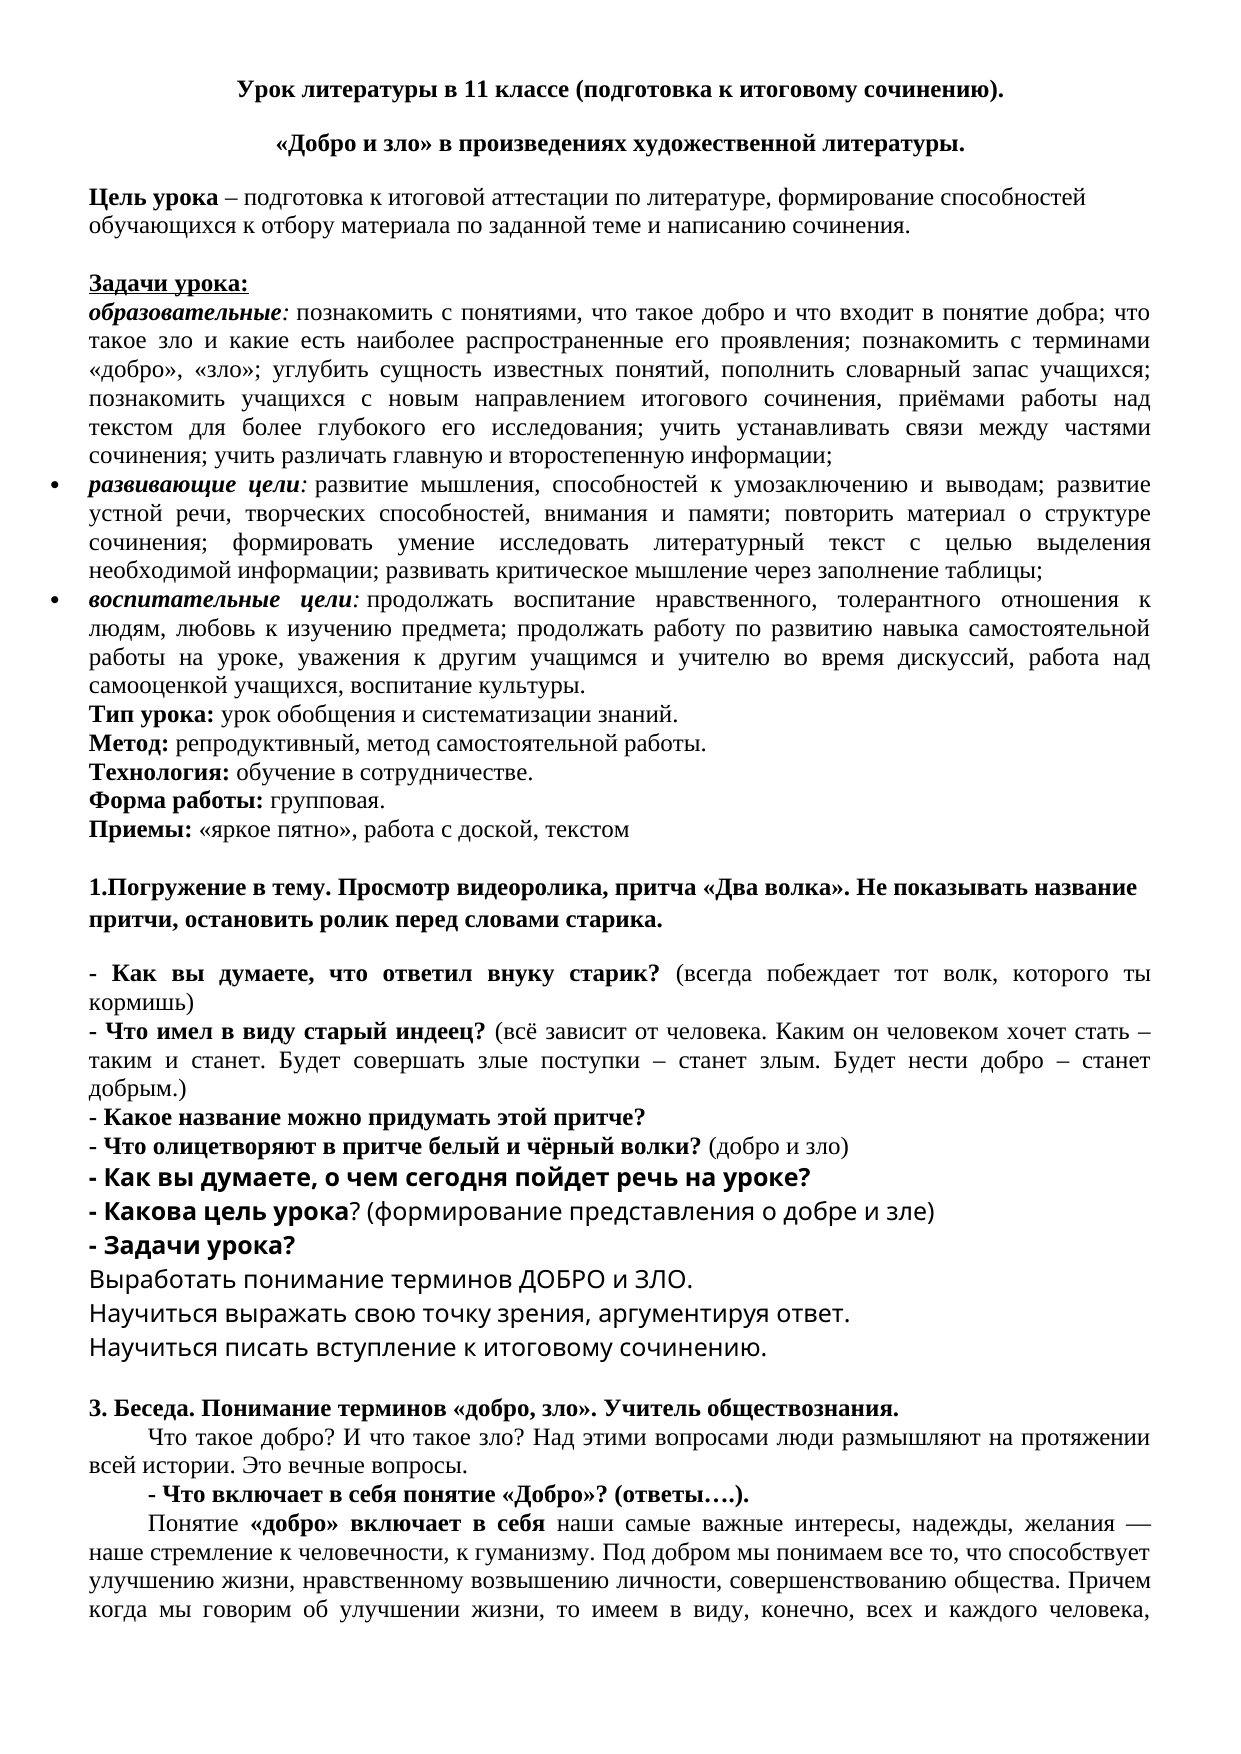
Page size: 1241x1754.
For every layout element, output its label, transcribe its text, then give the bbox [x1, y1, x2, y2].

text Задачи урока: [89, 268, 1152, 297]
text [89, 1508, 1152, 1623]
text Приемы: «яркое пятно», работа с доской, текстом [89, 814, 1152, 843]
list воспитательные цели: продолжать воспитание нравственного, толерантного отношения к людям, любовь к изучению предмета; продолжать работу по развитию навыка самостоятельной работы на уроке, уважения к другим учащимся и учителю во время дискуссий, работа над самооценкой учащихся, воспитание культуры. [51, 584, 1152, 699]
text - Как вы думаете, о чем сегодня пойдет речь на уроке? [89, 1160, 1152, 1194]
text - Какова цель урока? (формирование представления о добре и зле) [89, 1194, 1152, 1228]
text 1.Погружение в тему. Просмотр видеоролика, притча «Два волка». Не показывать название притчи, остановить ролик перед словами старика. [89, 872, 1152, 933]
text - Что включает в себя понятие «Добро»? (ответы….). [89, 1479, 1152, 1508]
text - Что имел в виду старый индеец? (всё зависит от человека. Каким он человеком хочет стать – таким и станет. Будет совершать злые поступки – станет злым. Будет нести добро – станет добрым.) [89, 1016, 503, 1045]
text Тип урока: урок обобщения и систематизации знаний. [89, 699, 1152, 728]
text «Добро и зло» в произведениях художественной литературы. [89, 128, 1152, 156]
list развивающие цели: развитие мышления, способностей к умозаключению и выводам; развитие устной речи, творческих способностей, внимания и памяти; повторить материал о структуре сочинения; формировать умение исследовать литературный текст с целью выделения необходимой информации; развивать критическое мышление через заполнение таблицы; [51, 469, 1152, 584]
text Урок литературы в 11 классе (подготовка к итоговому сочинению). [89, 74, 1152, 103]
text Форма работы: групповая. [89, 785, 1152, 814]
text Технология: обучение в сотрудничестве. [89, 757, 1152, 785]
text - Что имел в виду старый индеец? (всё зависит от человека. Каким он человеком хочет стать – таким и станет. Будет совершать злые поступки – станет злым. Будет нести добро – станет добрым.) [89, 1073, 1152, 1102]
text - Как вы думаете, что ответил внуку старик? (всегда побеждает тот волк, которого ты кормишь) [89, 958, 1152, 1016]
text образовательные: познакомить с понятиями, что такое добро и что входит в понятие добра; что такое зло и какие есть наиболее распространенные его проявления; познакомить с терминами «добро», «зло»; углубить сущность известных понятий, пополнить словарный запас учащихся; познакомить учащихся с новым направлением итогового сочинения, приёмами работы над текстом для более глубокого его исследования; учить устанавливать связи между частями сочинения; учить различать главную и второстепенную информации; [89, 297, 1152, 469]
text - Что олицетворяют в притче белый и чёрный волки? (добро и зло) [89, 1131, 1152, 1160]
text Что такое добро? И что такое зло? Над этими вопросами люди размышляют на протяжении всей истории. Это вечные вопросы. [89, 1422, 1152, 1479]
text Выработать понимание терминов ДОБРО и ЗЛО. [89, 1262, 1152, 1296]
text Метод: репродуктивный, метод самостоятельной работы. [89, 728, 1152, 757]
text 3. Беседа. Понимание терминов «добро, зло». Учитель обществознания. [89, 1393, 1152, 1422]
text Научиться писать вступление к итоговому сочинению. [89, 1330, 1152, 1364]
text - Какое название можно придумать этой притче? [89, 1102, 1152, 1131]
text - Задачи урока? [89, 1228, 1152, 1262]
text Цель урока – подготовка к итоговой аттестации по литературе, формирование способностей обучающихся к отбору материала по заданной теме и написанию сочинения. [89, 182, 1152, 239]
text Научиться выражать свою точку зрения, аргументируя ответ. [89, 1296, 1152, 1330]
